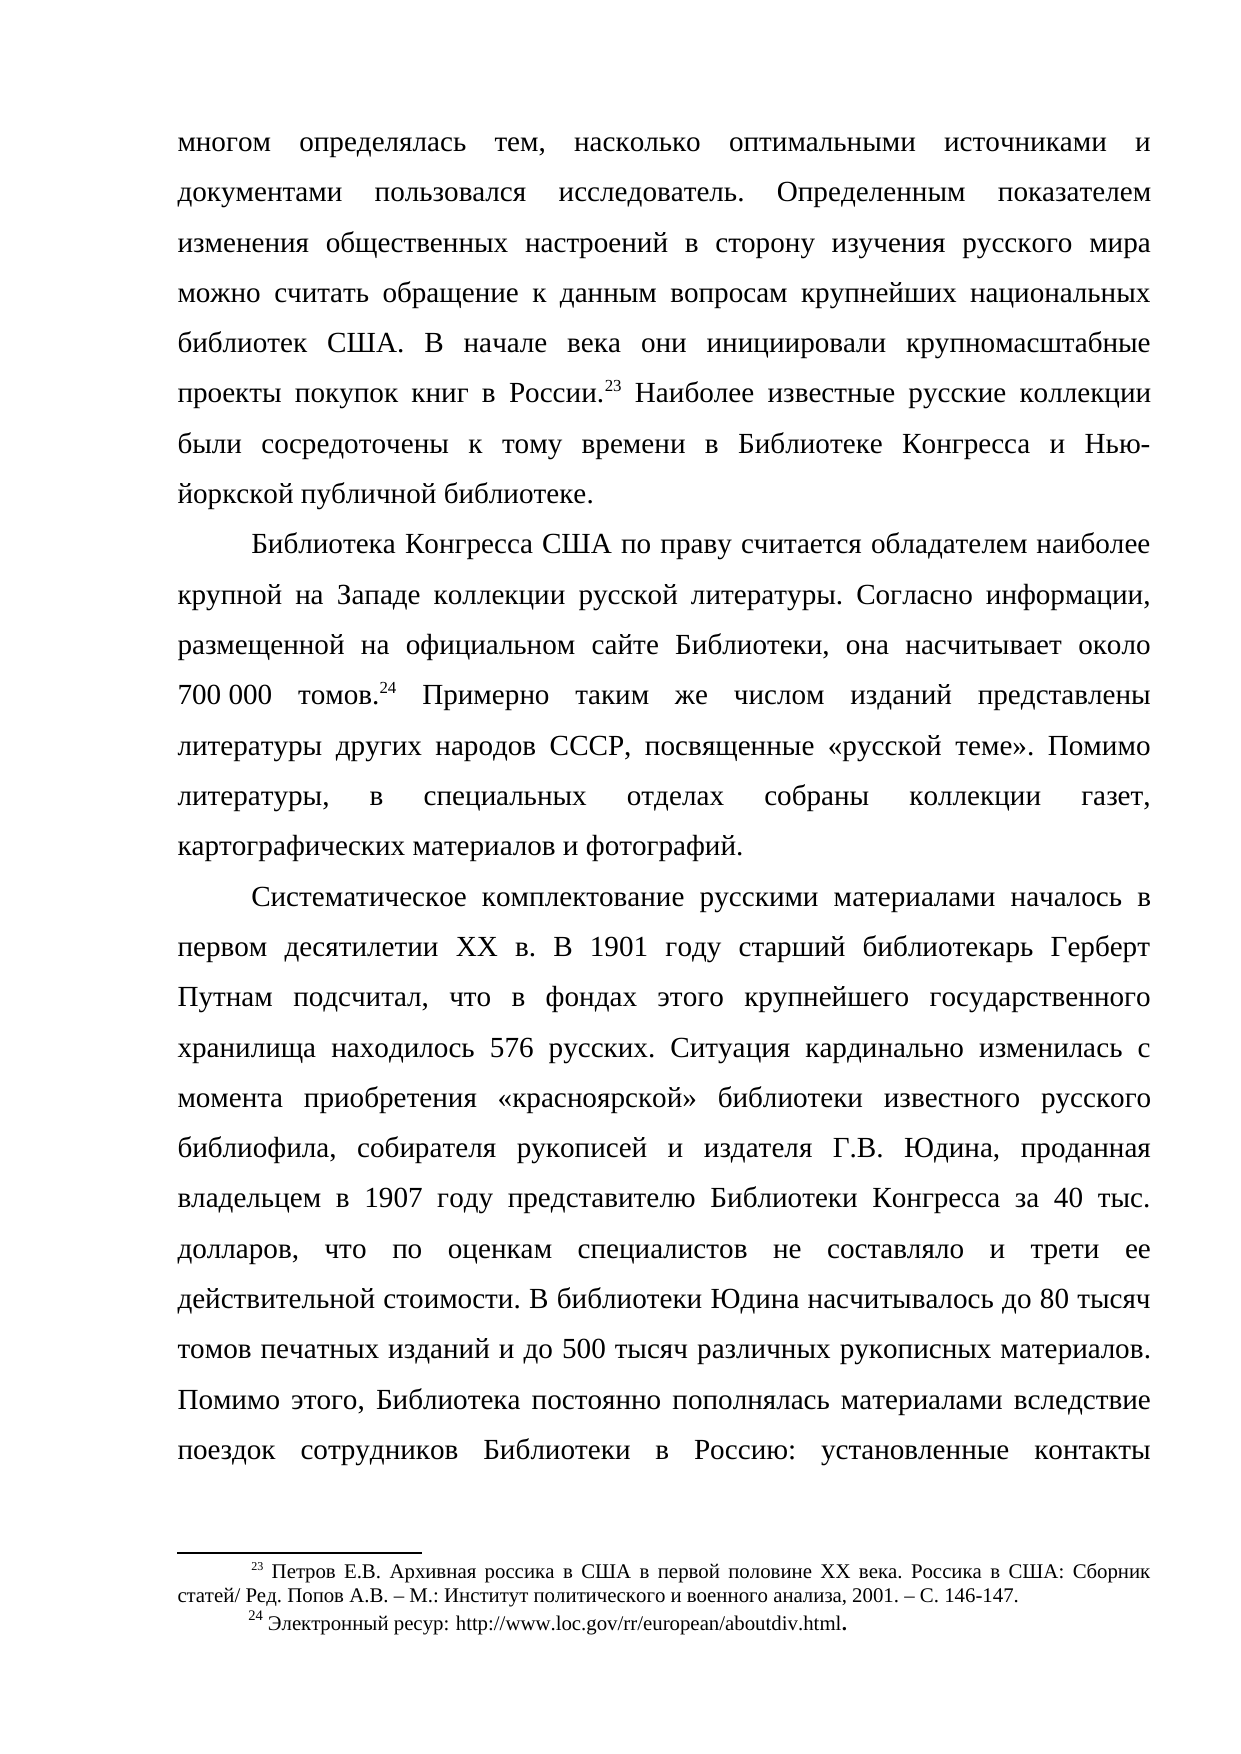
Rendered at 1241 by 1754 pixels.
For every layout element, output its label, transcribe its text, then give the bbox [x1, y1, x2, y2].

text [177, 879, 1152, 1466]
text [177, 124, 1152, 510]
text Библиотека Конгресса США по праву считается обладателем наиболее крупной на Западе коллекции русской литературы. Согласно информации, размещенной на официальном сайте Библиотеки, она насчитывает около 700 000 томов. Примерно таким же числом изданий представлены литературы других народов СССР, посвященные «русской теме». Помимо литературы, в специальных отделах собраны коллекции газет, картографических материалов и фотографий. [177, 527, 1152, 862]
